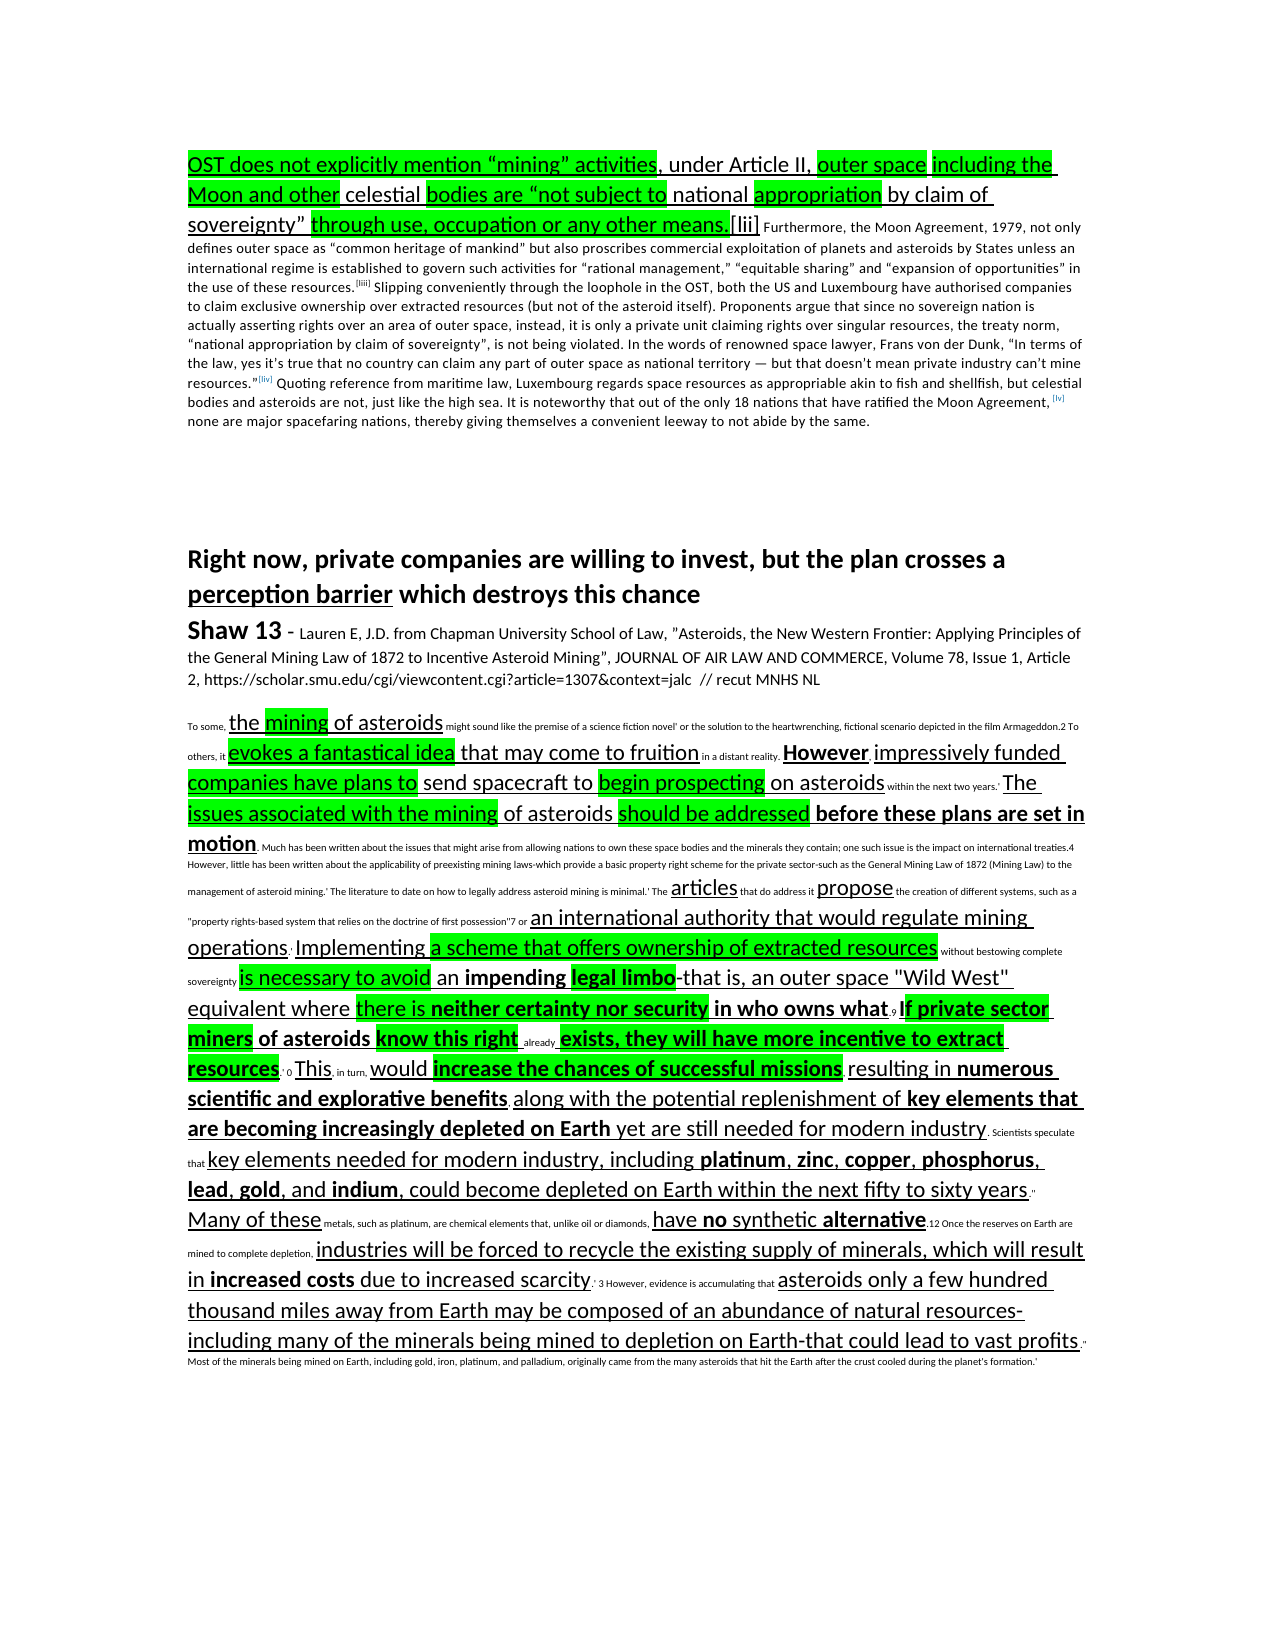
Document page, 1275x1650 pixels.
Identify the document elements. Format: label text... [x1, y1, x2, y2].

subtitle Right now, private companies are willing to invest, but the plan crosses a perception barrier which destroys this chance [187, 542, 1087, 611]
text Shaw 13 - Lauren E, J.D. from Chapman University School of Law, ”Asteroids, the New Western Frontier: Applying Principles of the General Mining Law of 1872 to Incentive Asteroid Mining”, JOURNAL OF AIR LAW AND COMMERCE, Volume 78, Issue 1, Article 2, https://scholar.smu.edu/cgi/viewcontent.cgi?article=1307&context=jalc // recut MNHS NL [187, 613, 1087, 690]
text To some, the mining of asteroids might sound like the premise of a science fiction novel' or the solution to the heartwrenching, fictional scenario depicted in the film Armageddon.2 To others, it evokes a fantastical idea that may come to fruition in a distant reality. However, impressively funded companies have plans to send spacecraft to begin prospecting on asteroids within the next two years.' The issues associated with the mining of asteroids should be addressed before these plans are set in motion. Much has been written about the issues that might arise from allowing nations to own these space bodies and the minerals they contain; one such issue is the impact on international treaties.4 However, little has been written about the applicability of preexisting mining laws-which provide a basic property right scheme for the private sector-such as the General Mining Law of 1872 (Mining Law) to the management of asteroid mining.' The literature to date on how to legally address asteroid mining is minimal.' The articles that do address it propose the creation of different systems, such as a "property rights-based system that relies on the doctrine of first possession"7 or an international authority that would regulate mining operations.' Implementing a scheme that offers ownership of extracted resources without bestowing complete sovereignty is necessary to avoid an impending legal limbo-that is, an outer space "Wild West" equivalent where there is neither certainty nor security in who owns what.9 If private sector miners of asteroids know this right already exists, they will have more incentive to extract resources.' 0 This, in turn, would increase the chances of successful missions, resulting in numerous scientific and explorative benefits, along with the potential replenishment of key elements that are becoming increasingly depleted on Earth yet are still needed for modern industry. Scientists speculate that key elements needed for modern industry, including platinum, zinc, copper, phosphorus, lead, gold, and indium, could become depleted on Earth within the next fifty to sixty years." Many of these metals, such as platinum, are chemical elements that, unlike oil or diamonds, have no synthetic alternative.12 Once the reserves on Earth are mined to complete depletion, industries will be forced to recycle the existing supply of minerals, which will result in increased costs due to increased scarcity.' 3 However, evidence is accumulating that asteroids only a few hundred thousand miles away from Earth may be composed of an abundance of natural resources-including many of the minerals being mined to depletion on Earth-that could lead to vast profits." Most of the minerals being mined on Earth, including gold, iron, platinum, and palladium, originally came from the many asteroids that hit the Earth after the crust cooled during the planet's formation.' [187, 708, 1087, 1368]
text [187, 150, 1087, 430]
